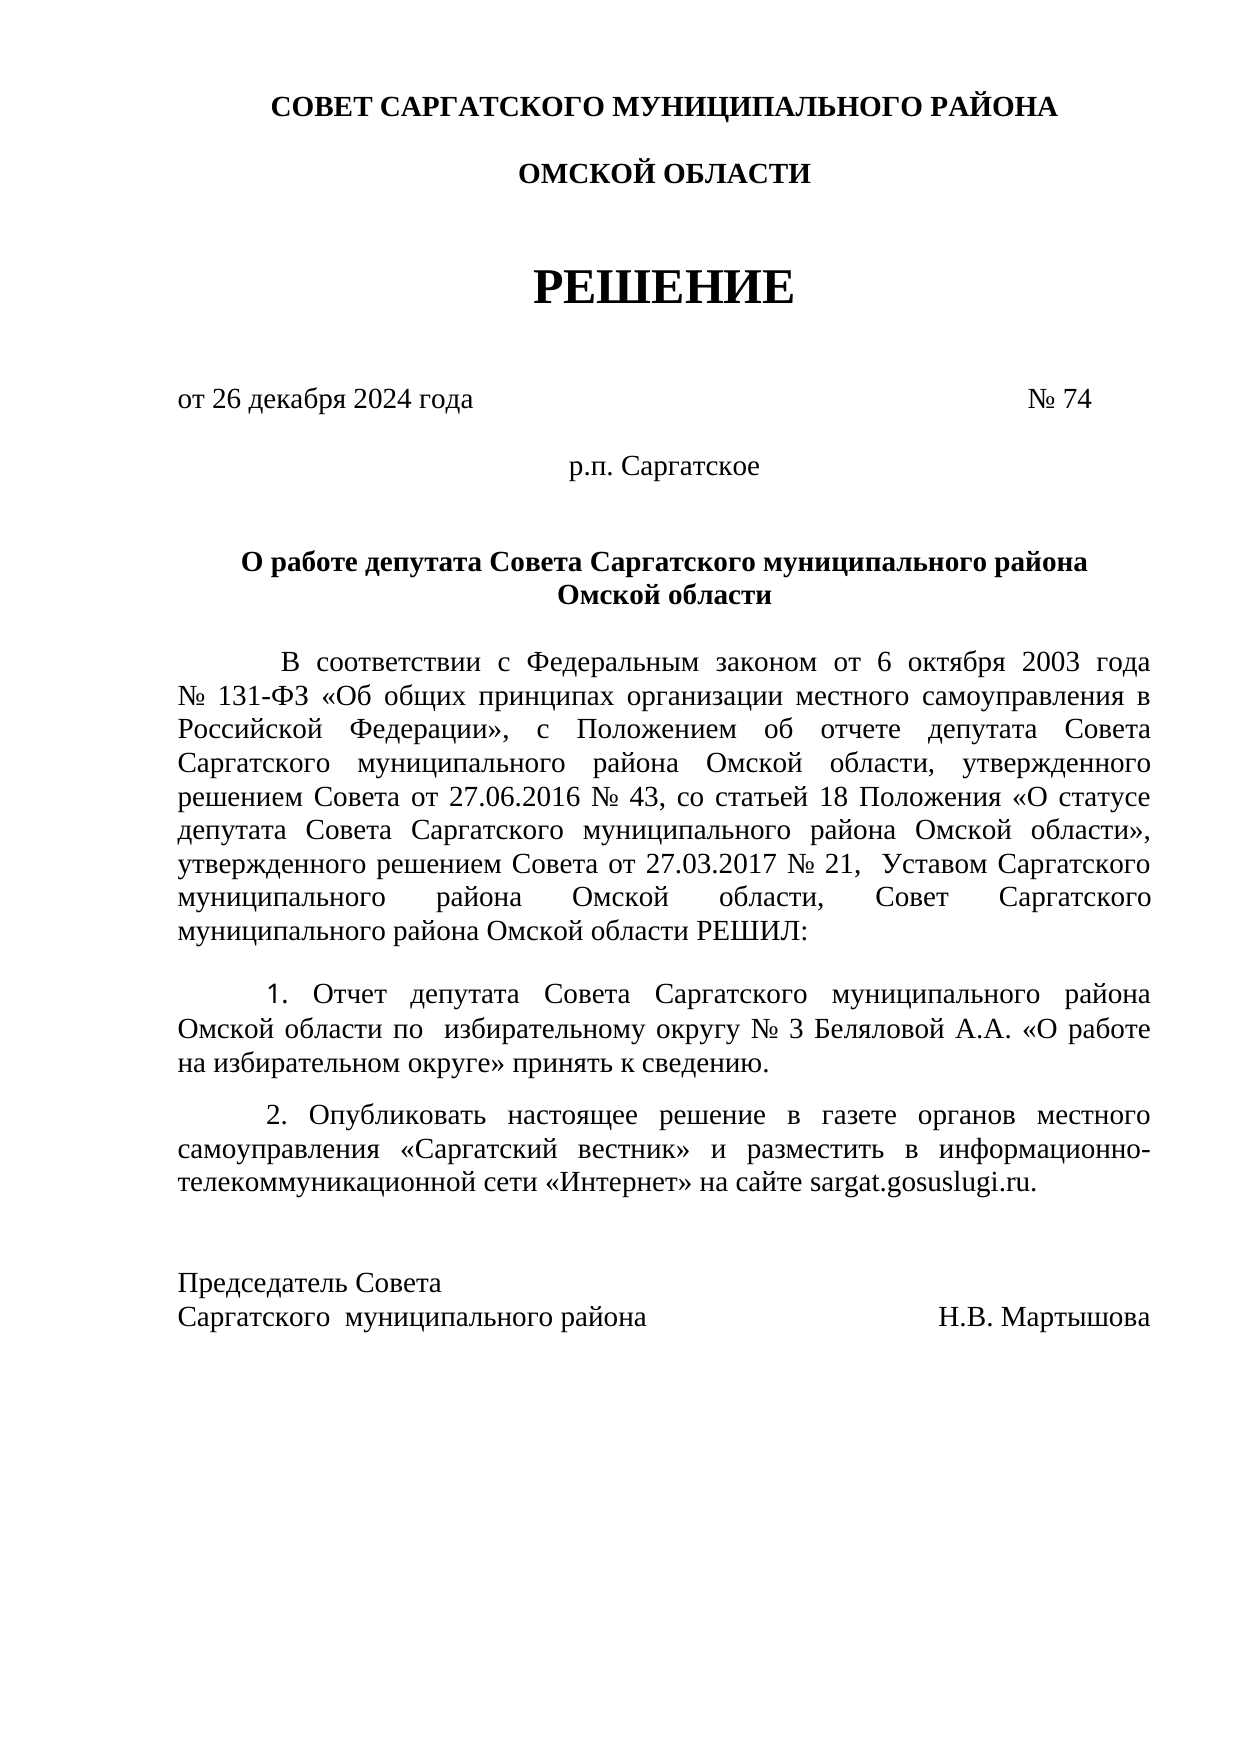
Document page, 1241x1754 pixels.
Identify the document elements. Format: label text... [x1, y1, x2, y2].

text О работе депутата Совета Саргатского муниципального района [177, 544, 1152, 577]
text 2. Опубликовать настоящее решение в газете органов местного самоуправления «Саргатский вестник» и разместить в информационно-телекоммуникационной сети «Интернет» на сайте sargat.gosuslugi.ru. [177, 1097, 1152, 1198]
text р.п. Саргатское [177, 448, 1152, 482]
text В соответствии с Федеральным законом от 6 октября 2003 года № 131-ФЗ «Об общих принципах организации местного самоуправления в Российской Федерации», с Положением об отчете депутата Совета Саргатского муниципального района Омской области, утвержденного решением Совета от 27.06.2016 № 43, со статьей 18 Положения «О статусе депутата Совета Саргатского муниципального района Омской области», утвержденного решением Совета от 27.03.2017 № 21, Уставом Саргатского муниципального района Омской области, Совет Саргатского муниципального района Омской области РЕШИЛ: [177, 644, 1152, 946]
text РЕШЕНИЕ [177, 256, 1152, 314]
text Омской области [177, 577, 1152, 611]
text от 26 декабря 2024 года № 74 [177, 381, 1152, 414]
text Председатель Совета [177, 1265, 1152, 1299]
text СОВЕТ САРГАТСКОГО МУНИЦИПАЛЬНОГО РАЙОНА [177, 89, 1152, 122]
text 1. Отчет депутата Совета Саргатского муниципального района Омской области по избирательному округу № 3 Беляловой А.А. «О работе на избирательном округе» принять к сведению. [177, 974, 1152, 1078]
text Саргатского муниципального района Н.В. Мартышова [177, 1299, 1152, 1332]
text ОМСКОЙ ОБЛАСТИ [177, 156, 1152, 189]
